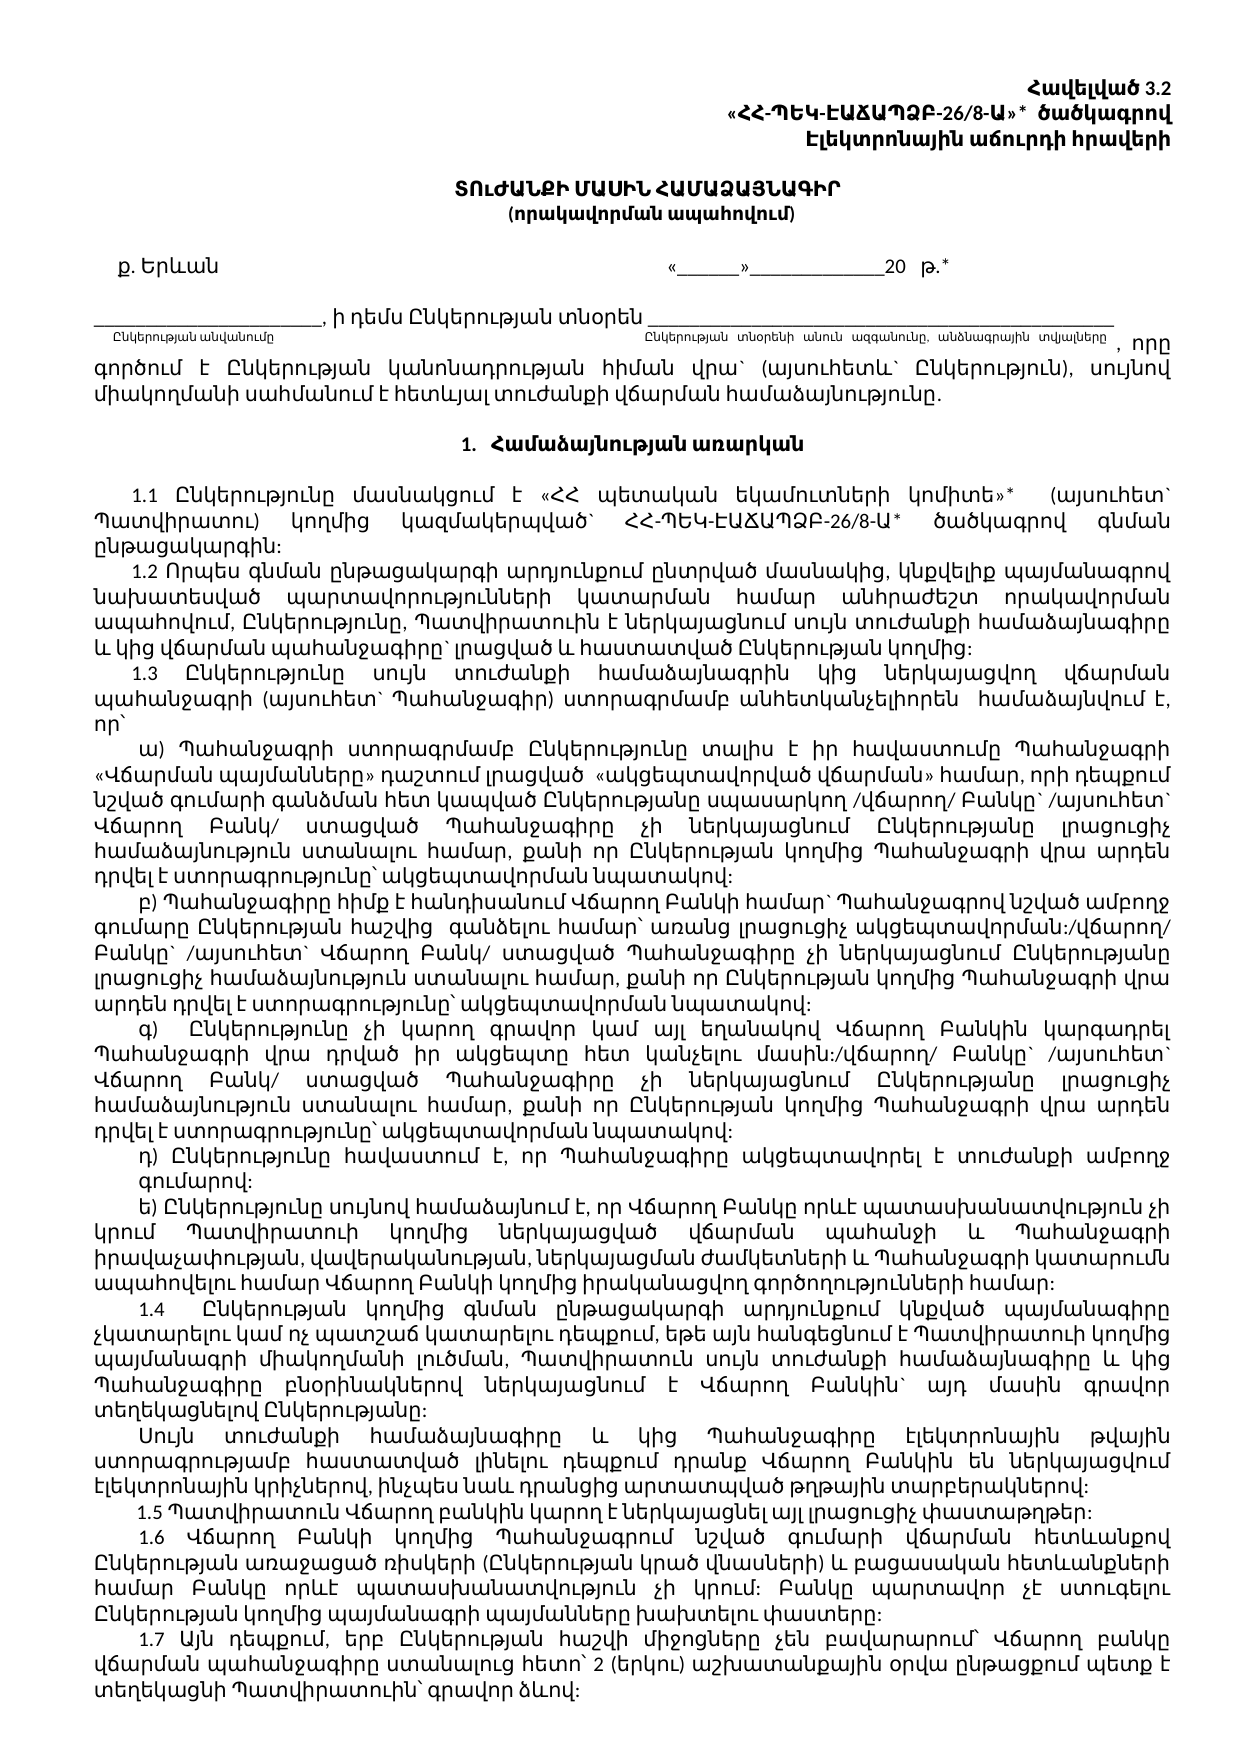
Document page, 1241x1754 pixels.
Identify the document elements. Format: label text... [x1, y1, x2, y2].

text (որակավորման ապահովում) [94, 202, 1171, 225]
text դ) Ընկերությունը հավաստում է, որ Պահանջագիրը ակցեպտավորել է տուժանքի ամբողջ գումարով: [138, 1143, 1171, 1194]
text բ) Պահանջագիրը հիմք է հանդիսանում Վճարող Բանկի համար` Պահանջագրով նշված ամբողջ գումարը Ընկերության հաշվից գանձելու համար՝ առանց լրացուցիչ ակցեպտավորման:/վճարող/ Բանկը` /այսուհետ` Վճարող Բանկ/ ստացված Պահանջագիրը չի ներկայացնում Ընկերությանը լրացուցիչ համաձայնություն ստանալու համար, քանի որ Ընկերության կողմից Պահանջագրի վրա արդեն դրվել է ստորագրությունը՝ ակցեպտավորման նպատակով: [94, 889, 1171, 1016]
text ք. Երևան «______»_____________20 թ.* [94, 254, 1171, 279]
text 1.2 Որպես գնման ընթացակարգի արդյունքում ընտրված մասնակից, կնքվելիք պայմանագրով նախատեսված պարտավորությունների կատարման համար անհրաժեշտ որակավորման ապահովում, Ընկերությունը, Պատվիրատուին է ներկայացնում սույն տուժանքի համաձայնագիրը և կից վճարման պահանջագիրը` լրացված և հաստատված Ընկերության կողմից: [94, 559, 1171, 660]
text 1.5 Պատվիրատուն Վճարող բանկին կարող է ներկայացնել այլ լրացուցիչ փաստաթղթեր: [94, 1499, 1171, 1524]
text 1.6 Վճարող Բանկի կողմից Պահանջագրում նշված գումարի վճարման հետևանքով Ընկերության առաջացած ռիսկերի (Ընկերության կրած վնասների) և բացասական հետևանքների համար Բանկը որևէ պատասխանատվություն չի կրում: Բանկը պարտավոր չէ ստուգելու Ընկերության կողմից պայմանագրի պայմանները խախտելու փաստերը: [94, 1524, 1171, 1626]
text 1.3 Ընկերությունը սույն տուժանքի համաձայնագրին կից ներկայացվող վճարման պահանջագրի (այսուհետ` Պահանջագիր) ստորագրմամբ անհետկանչելիորեն համաձայնվում է, որ՝ [94, 660, 1171, 737]
text 1.7 Այն դեպքում, երբ Ընկերության հաշվի միջոցները չեն բավարարում՝ Վճարող բանկը վճարման պահանջագիրը ստանալուց հետո՝ 2 (երկու) աշխատանքային օրվա ընթացքում պետք է տեղեկացնի Պատվիրատուին՝ գրավոր ձևով: [94, 1626, 1171, 1702]
text «ՀՀ-ՊԵԿ-ԷԱՃԱՊՁԲ-26/8-Ա»* ծածկագրով [94, 100, 1171, 126]
text ՏՈւԺԱՆՔԻ ՄԱՍԻՆ ՀԱՄԱՁԱՅՆԱԳԻՐ [94, 177, 1171, 202]
text Ընկերության անվանումը Ընկերության տնօրենի անուն ազգանունը, անձնագրային տվյալները , որը գործում է Ընկերության կանոնադրության հիման վրա` (այսուհետև` Ընկերություն), սույնով միակողմանի սահմանում է հետևյալ տուժանքի վճարման համաձայնությունը. [94, 330, 1171, 406]
text Էլեկտրոնային աճուրդի հրավերի [94, 126, 1171, 151]
text ա) Պահանջագրի ստորագրմամբ Ընկերությունը տալիս է իր հավաստումը Պահանջագրի «Վճարման պայմանները» դաշտում լրացված «ակցեպտավորված վճարման» համար, որի դեպքում նշված գումարի գանձման հետ կապված Ընկերությանը սպասարկող /վճարող/ Բանկը` /այսուհետ` Վճարող Բանկ/ ստացված Պահանջագիրը չի ներկայացնում Ընկերությանը լրացուցիչ համաձայնություն ստանալու համար, քանի որ Ընկերության կողմից Պահանջագրի վրա արդեն դրվել է ստորագրությունը՝ ակցեպտավորման նպատակով: [94, 737, 1171, 889]
text 1. Համաձայնության առարկան [94, 432, 1171, 457]
text Հավելված 3.2 [94, 75, 1171, 100]
text ե) Ընկերությունը սույնով համաձայնում է, որ Վճարող Բանկը որևէ պատասխանատվություն չի կրում Պատվիրատուի կողմից ներկայացված վճարման պահանջի և Պահանջագրի իրավաչափության, վավերականության, ներկայացման ժամկետների և Պահանջագրի կատարումն ապահովելու համար Վճարող Բանկի կողմից իրականացվող գործողությունների համար: [94, 1194, 1171, 1296]
text 1.4 Ընկերության կողմից գնման ընթացակարգի արդյունքում կնքված պայմանագիրը չկատարելու կամ ոչ պատշաճ կատարելու դեպքում, եթե այն հանգեցնում է Պատվիրատուի կողմից պայմանագրի միակողմանի լուծման, Պատվիրատուն սույն տուժանքի համաձայնագիրը և կից Պահանջագիրը բնօրինակներով ներկայացնում է Վճարող Բանկին` այդ մասին գրավոր տեղեկացնելով Ընկերությանը: [94, 1296, 1171, 1423]
text գ) Ընկերությունը չի կարող գրավոր կամ այլ եղանակով Վճարող Բանկին կարգադրել Պահանջագրի վրա դրված իր ակցեպտը հետ կանչելու մասին:/վճարող/ Բանկը` /այսուհետ` Վճարող Բանկ/ ստացված Պահանջագիրը չի ներկայացնում Ընկերությանը լրացուցիչ համաձայնություն ստանալու համար, քանի որ Ընկերության կողմից Պահանջագրի վրա արդեն դրվել է ստորագրությունը՝ ակցեպտավորման նպատակով: [94, 1016, 1171, 1143]
text Սույն տուժանքի համաձայնագիրը և կից Պահանջագիրը էլեկտրոնային թվային ստորագրությամբ հաստատված լինելու դեպքում դրանք Վճարող Բանկին են ներկայացվում էլեկտրոնային կրիչներով, ինչպես նաև դրանցից արտատպված թղթային տարբերակներով: [94, 1423, 1171, 1499]
text 1.1 Ընկերությունը մասնակցում է «ՀՀ պետական եկամուտների կոմիտե»* (այսուհետ` Պատվիրատու) կողմից կազմակերպված` ՀՀ-ՊԵԿ-ԷԱՃԱՊՁԲ-26/8-Ա* ծածկագրով գնման ընթացակարգին: [94, 482, 1171, 559]
text ______________________, ի դեմս Ընկերության տնօրեն _____________________________________________ [94, 304, 1171, 330]
